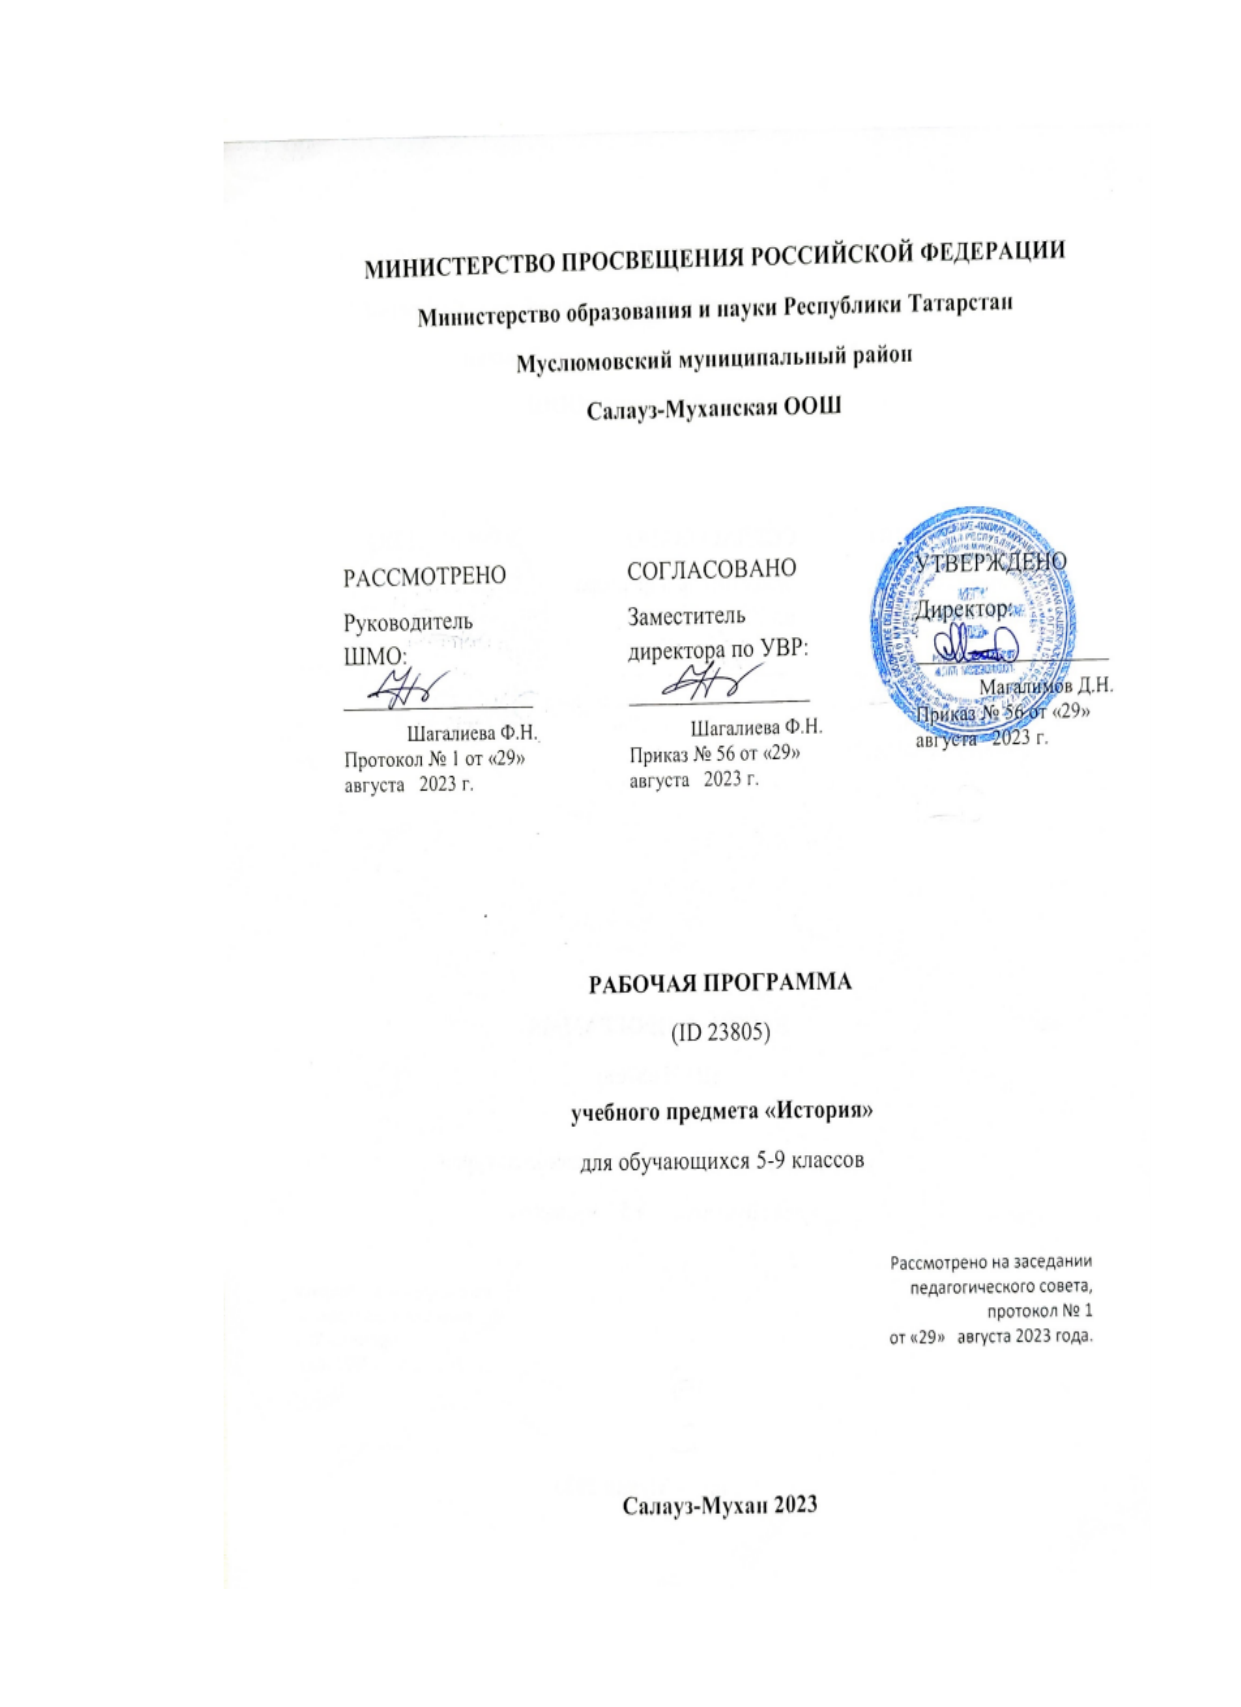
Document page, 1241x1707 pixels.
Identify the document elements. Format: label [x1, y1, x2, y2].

picture [177, 118, 1152, 1589]
